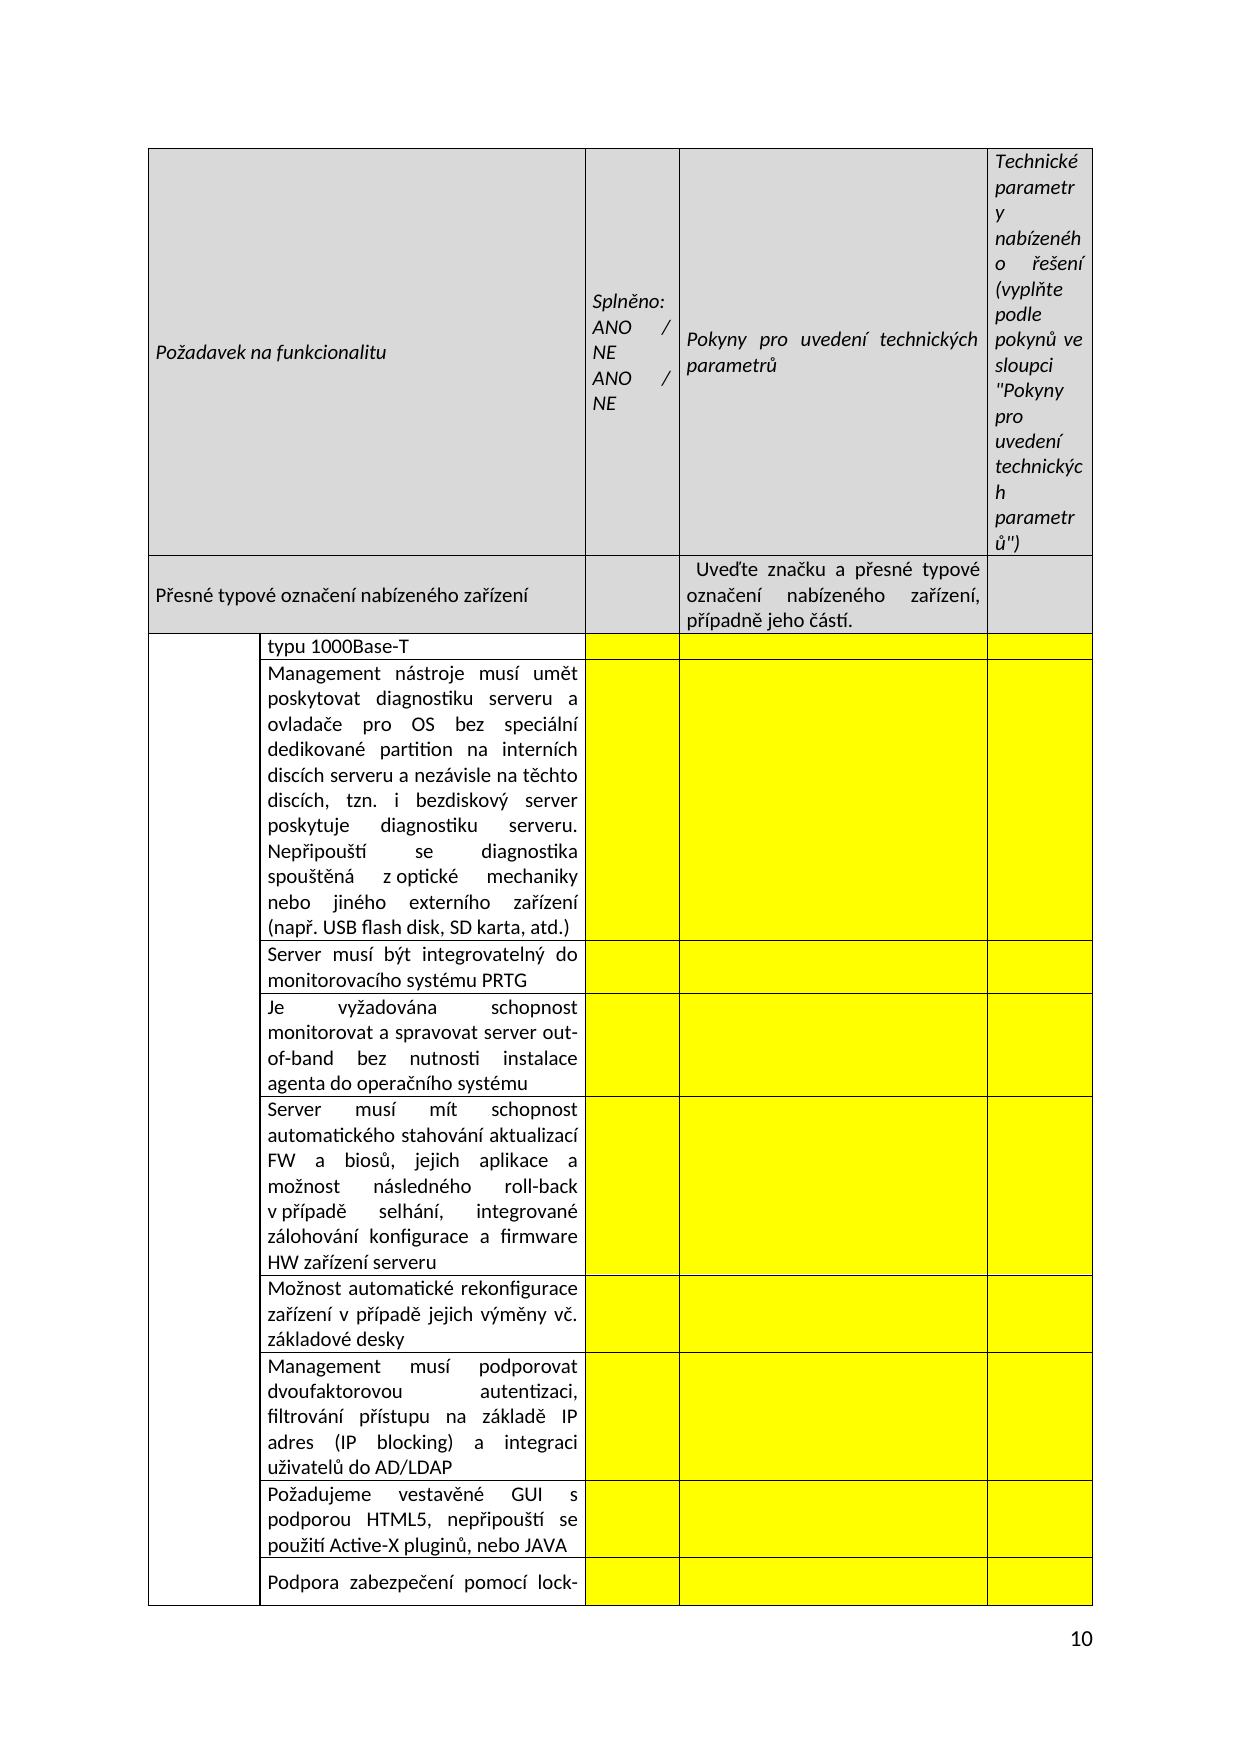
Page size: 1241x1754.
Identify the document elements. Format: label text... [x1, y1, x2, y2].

table_cell Požadujeme vestavěné GUI s podporou HTML5, nepřipouští se použití Active-X pluginů, nebo JAVA [261, 1481, 585, 1557]
table_cell [680, 1481, 987, 1557]
table_cell [988, 634, 1092, 659]
table_cell [988, 660, 1092, 940]
table_cell Server musí být integrovatelný do monitorovacího systému PRTG [261, 941, 585, 993]
table_cell [586, 634, 679, 659]
table_cell [586, 994, 679, 1096]
table_cell [988, 1276, 1092, 1352]
table_cell [988, 1481, 1092, 1557]
table_cell [680, 634, 987, 659]
table_cell Management musí podporovat dvoufaktorovou autentizaci, filtrování přístupu na základě IP adres (IP blocking) a integraci uživatelů do AD/LDAP [261, 1353, 585, 1480]
table_header Pokyny pro uvedení technických parametrů [680, 149, 987, 555]
table_cell Server musí mít schopnost automatického stahování aktualizací FW a biosů, jejich aplikace a možnost následného roll-back v případě selhání, integrované zálohování konfigurace a firmware HW zařízení serveru [261, 1097, 585, 1274]
table_cell Podpora zabezpečení pomocí lock-down (zamrazení) nastavení serveru, verzí firmware a biosu, jako ochrana proti podvržení škodlivého kódu ve firmwarech. Případné firmware a update výrobce pro server, musí být podepsány certifikátem výrobce. [261, 1558, 585, 1605]
table_cell [586, 1276, 679, 1352]
table_cell [988, 1353, 1092, 1480]
table_header Požadavek na funkcionalitu [149, 149, 585, 555]
table_cell [680, 660, 987, 940]
table_cell Možnost automatické rekonfigurace zařízení v případě jejich výměny vč. základové desky [261, 1276, 585, 1352]
table_cell [586, 1481, 679, 1557]
table_cell [988, 994, 1092, 1096]
table_cell [586, 660, 679, 940]
table_cell [586, 556, 679, 633]
table_cell [680, 1097, 987, 1274]
table_cell [680, 1353, 987, 1480]
table_cell [988, 556, 1092, 633]
table_cell Přesné typové označení nabízeného zařízení [149, 556, 585, 633]
table_cell [988, 1097, 1092, 1274]
table_cell [988, 941, 1092, 993]
table_cell [680, 941, 987, 993]
table_cell [586, 1558, 679, 1605]
table_cell [988, 1558, 1092, 1605]
table_header Splněno: ANO / NE ANO / NE [586, 149, 679, 555]
table_cell [680, 994, 987, 1096]
table_cell Uveďte značku a přesné typové označení nabízeného zařízení, případně jeho částí. [680, 556, 987, 633]
table_cell Je vyžadována schopnost monitorovat a spravovat server out-of-band bez nutnosti instalace agenta do operačního systému [261, 994, 585, 1096]
table_cell [586, 1353, 679, 1480]
table_cell Management nástroje musí umět poskytovat diagnostiku serveru a ovladače pro OS bez speciální dedikované partition na interních discích serveru a nezávisle na těchto discích, tzn. i bezdiskový server poskytuje diagnostiku serveru. Nepřipouští se diagnostika spouštěná z optické mechaniky nebo jiného externího zařízení (např. USB flash disk, SD karta, atd.) [261, 660, 585, 940]
table_cell [586, 941, 679, 993]
table_header Technické parametry nabízeného řešení (vyplňte podle pokynů ve sloupci "Pokyny pro uvedení technických parametrů") [988, 149, 1092, 555]
table_cell [680, 1558, 987, 1605]
table_cell S dedikovaným ethernet portem typu 1000Base-T [261, 634, 585, 659]
table_cell [680, 1276, 987, 1352]
table_cell [586, 1097, 679, 1274]
